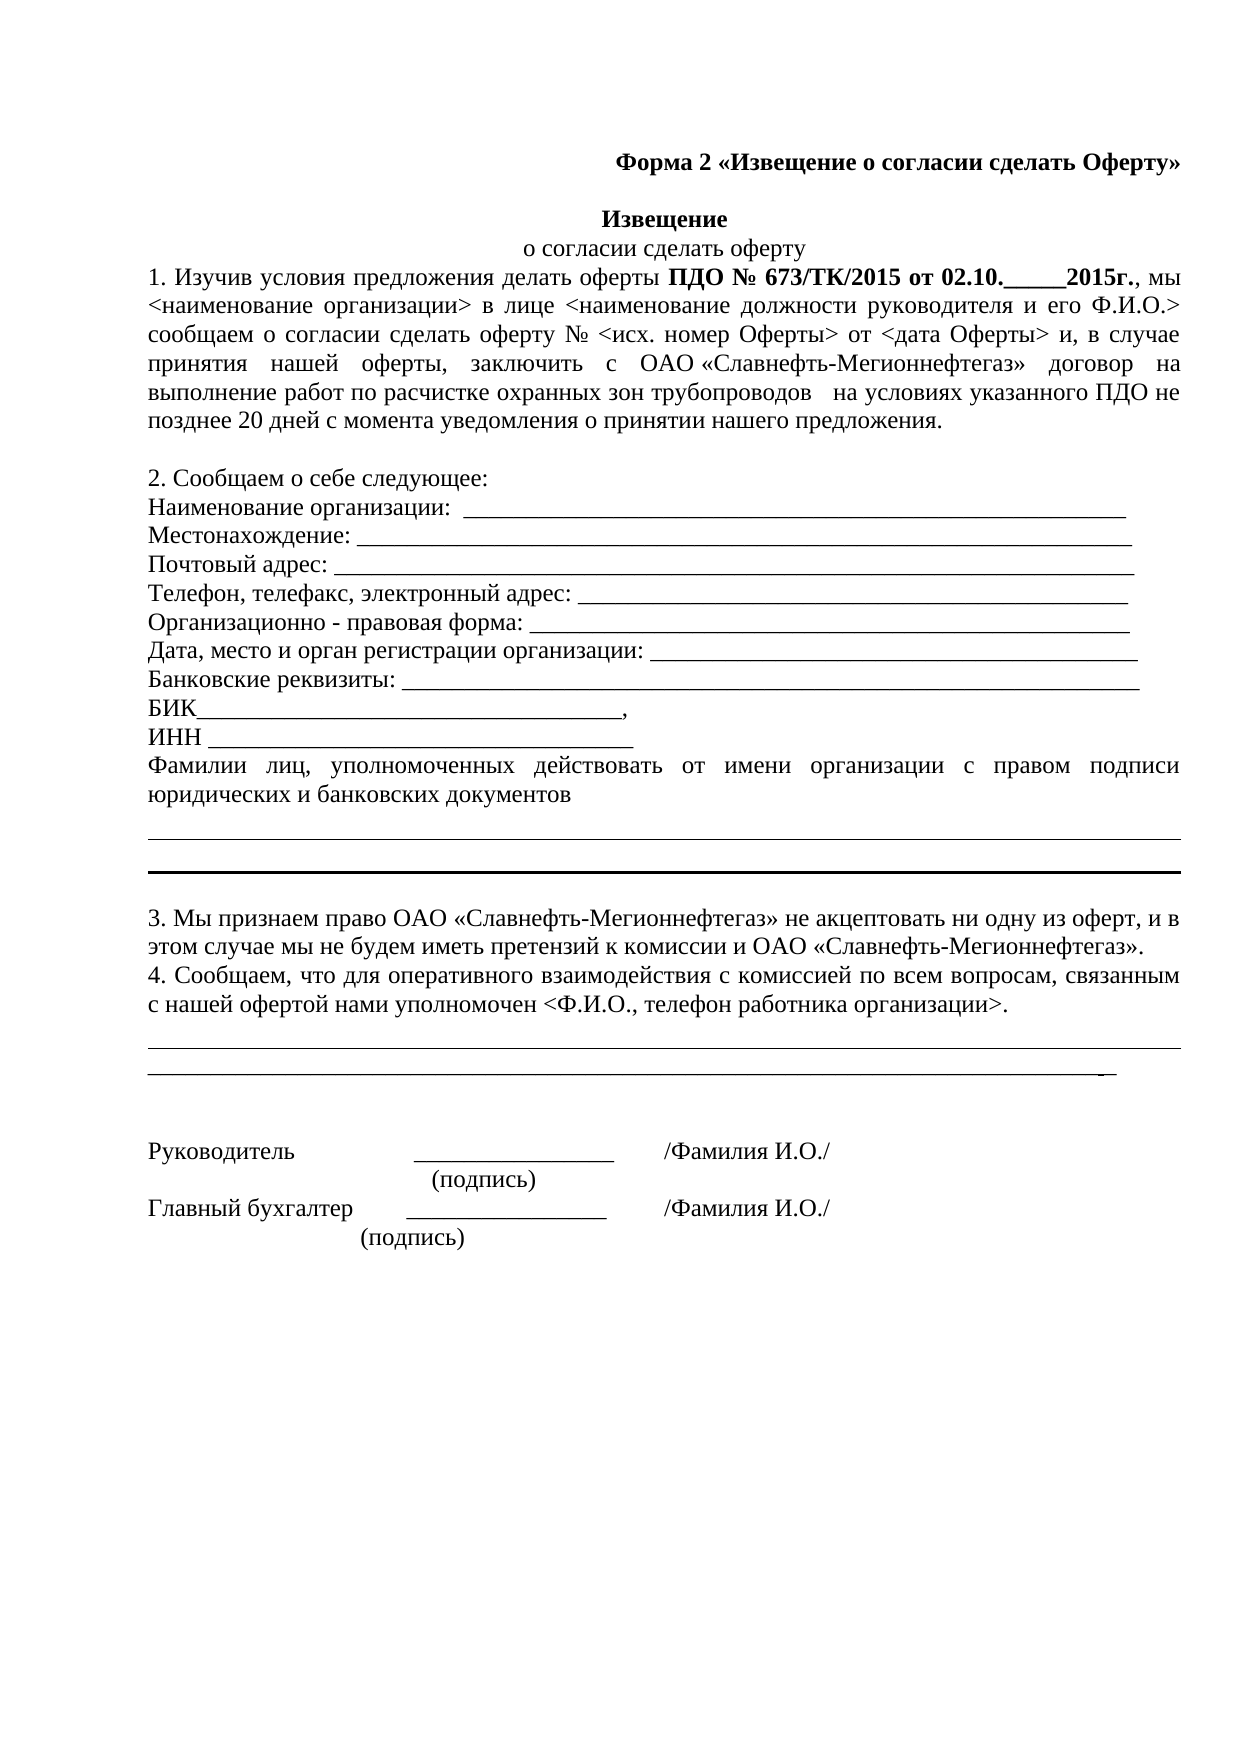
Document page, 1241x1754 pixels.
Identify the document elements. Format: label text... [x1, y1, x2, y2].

text ____________________________________________________________________________ _ [148, 1049, 1181, 1078]
text (подпись) [148, 1164, 1181, 1193]
text Наименование организации: _____________________________________________________ [148, 492, 1181, 521]
text Организационно - правовая форма: ________________________________________________ [148, 607, 1181, 636]
text Почтовый адрес: ________________________________________________________________ [148, 549, 1181, 578]
text 4. Сообщаем, что для оперативного взаимодействия с комиссией по всем вопросам, связанным с нашей офертой нами уполномочен <Ф.И.О., телефон работника организации>. [148, 960, 1181, 1018]
text Руководитель ________________ /Фамилия И.О./ [148, 1136, 1181, 1164]
text (подпись) [148, 1222, 1181, 1251]
text 3. Мы признаем право ОАО «Славнефть-Мегионнефтегаз» не акцептовать ни одну из оферт, и в этом случае мы не будем иметь претензий к комиссии и ОАО «Славнефть-Мегионнефтегаз». [148, 903, 1181, 960]
text Извещение [148, 204, 1181, 233]
text 1. Изучив условия предложения делать оферты ПДО № 673/ТК/2015 от 02.10._____2015г., мы <наименование организации> в лице <наименование должности руководителя и его Ф.И.О.> сообщаем о согласии сделать оферту № <исх. номер Оферты> от <дата Оферты> и, в случае принятия нашей оферты, заключить с ОАО «Славнефть-Мегионнефтегаз» договор на выполнение работ по расчистке охранных зон трубопроводов на условиях указанного ПДО не позднее 20 дней с момента уведомления о принятии нашего предложения. [148, 262, 1181, 434]
text Главный бухгалтер ________________ /Фамилия И.О./ [148, 1193, 1181, 1222]
text БИК__________________________________, [148, 693, 1181, 722]
text 2. Сообщаем о себе следующее: [148, 463, 1181, 492]
text ИНН __________________________________ [148, 722, 1181, 751]
text Местонахождение: ______________________________________________________________ [148, 521, 1181, 549]
text Дата, место и орган регистрации организации: _______________________________________ [148, 636, 1181, 664]
text Банковские реквизиты: ___________________________________________________________ [148, 664, 1181, 693]
text Форма 2 «Извещение о согласии сделать Оферту» [148, 147, 1181, 176]
text Фамилии лиц, уполномоченных действовать от имени организации с правом подписи юридических и банковских документов [148, 751, 1181, 808]
text о согласии сделать оферту [148, 233, 1181, 262]
text Телефон, телефакс, электронный адрес: ____________________________________________ [148, 578, 1181, 607]
